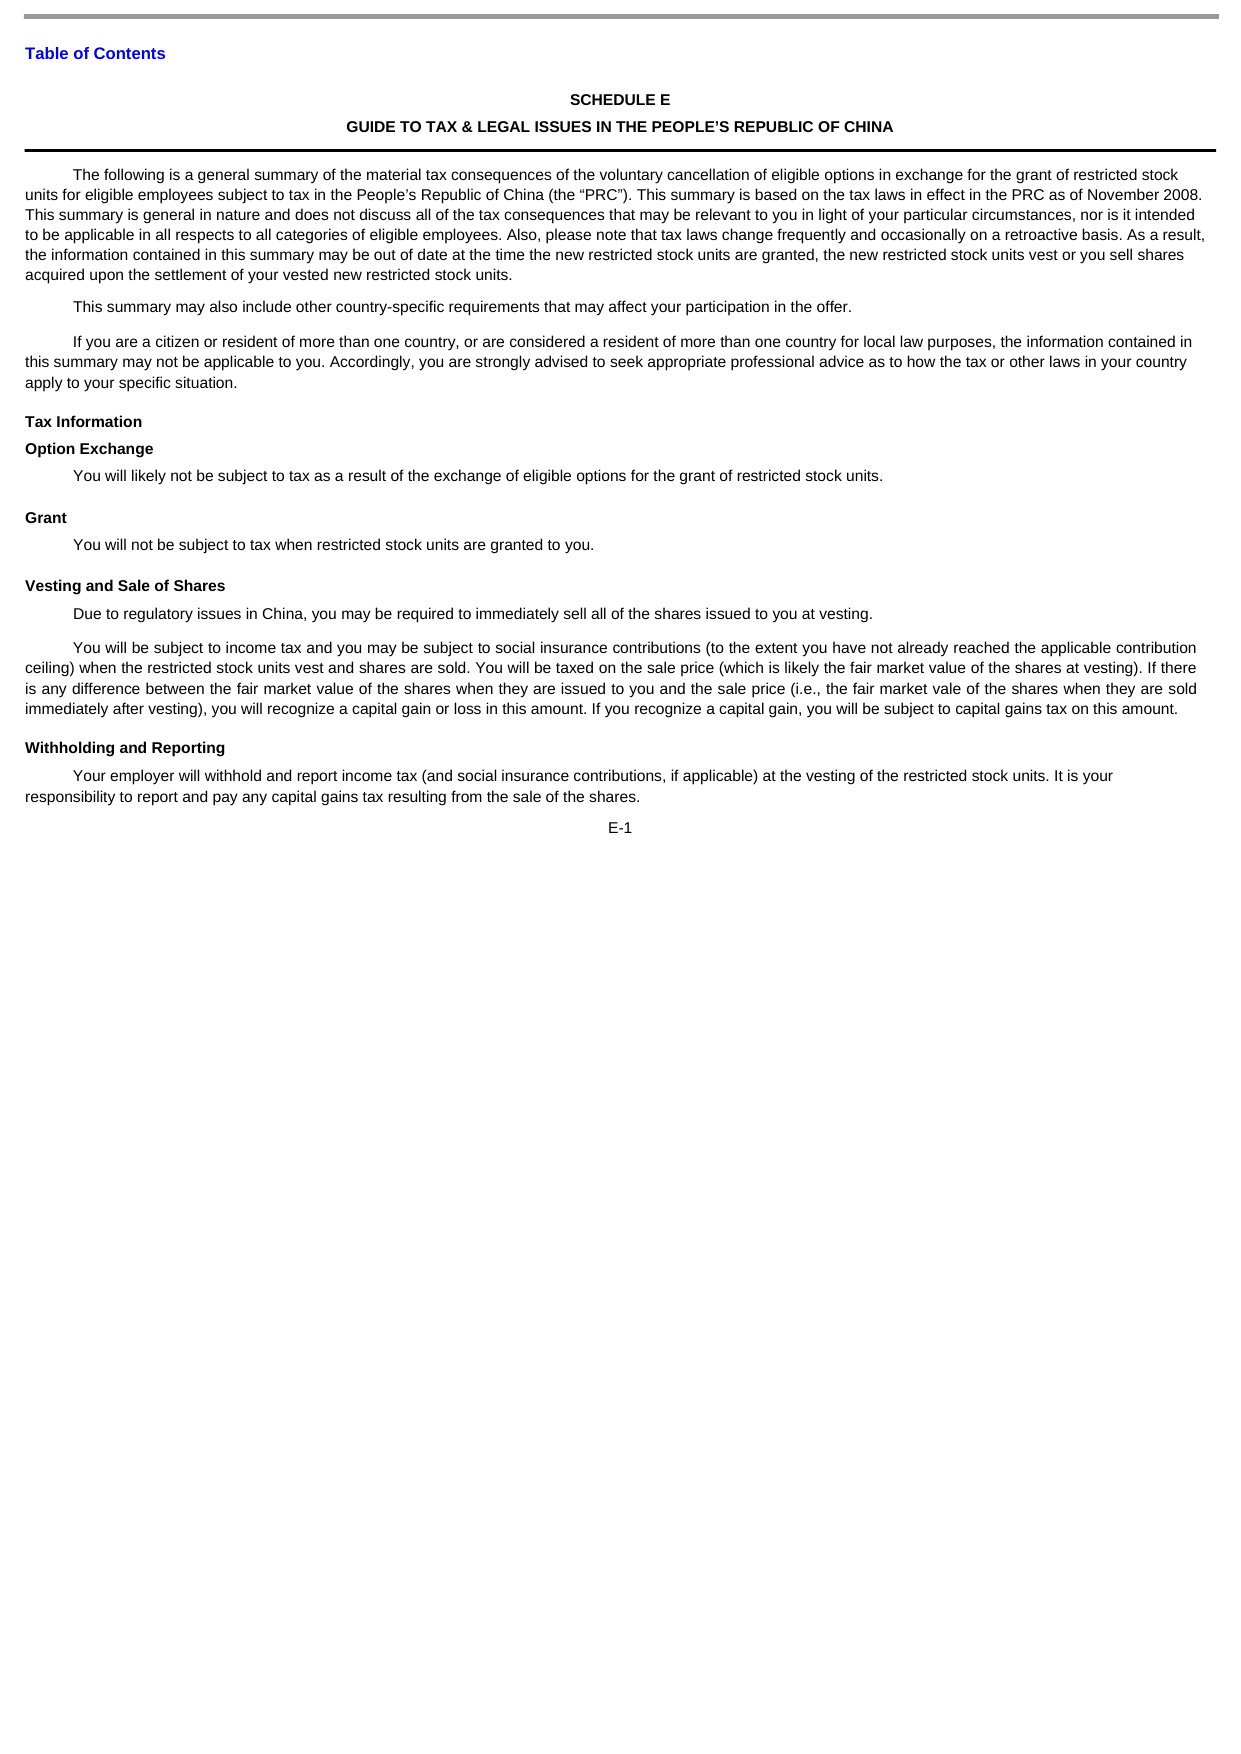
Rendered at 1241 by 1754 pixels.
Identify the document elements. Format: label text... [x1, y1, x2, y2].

text Option Exchange [25, 440, 1211, 458]
text You will likely not be subject to tax as a result of the exchange of eligible options for the grant of restricted stock units. [73, 467, 1211, 485]
text Tax Information [25, 413, 1211, 431]
text The following is a general summary of the material tax consequences of the voluntary cancellation of eligible options in exchange for the grant of restricted stock units for eligible employees subject to tax in the People’s Republic of China (the “PRC”). This summary is based on the tax laws in effect in the PRC as of November 2008. This summary is general in nature and does not discuss all of the tax consequences that may be relevant to you in light of your particular circumstances, nor is it intended to be applicable in all respects to all categories of eligible employees. Also, please note that tax laws change frequently and occasionally on a retroactive basis. As a result, the information contained in this summary may be out of date at the time the new restricted stock units are granted, the new restricted stock units vest or you sell shares acquired upon the settlement of your vested new restricted stock units. [25, 166, 1211, 284]
text SCHEDULE E [25, 91, 1215, 108]
text E-1 [25, 819, 1215, 837]
text Your employer will withhold and report income tax (and social insurance contributions, if applicable) at the vesting of the restricted stock units. It is your responsibility to report and pay any capital gains tax resulting from the sale of the shares. [25, 766, 1199, 806]
text You will not be subject to tax when restricted stock units are granted to you. [73, 536, 1211, 554]
picture [24, 148, 1217, 152]
picture [23, 14, 1219, 19]
text Withholding and Reporting [25, 739, 1211, 757]
text Vesting and Sale of Shares [25, 577, 1211, 595]
text GUIDE TO TAX & LEGAL ISSUES IN THE PEOPLE’S REPUBLIC OF CHINA [25, 117, 1215, 136]
text Grant [25, 508, 1211, 526]
text Due to regulatory issues in China, you may be required to immediately sell all of the shares issued to you at vesting. [73, 604, 1211, 622]
text If you are a citizen or resident of more than one country, or are considered a resident of more than one country for local law purposes, the information contained in this summary may not be applicable to you. Accordingly, you are strongly advised to seek appropriate professional advice as to how the tax or other laws in your country apply to your specific situation. [25, 332, 1199, 392]
text Table of Contents [25, 43, 1211, 63]
text You will be subject to income tax and you may be subject to social insurance contributions (to the extent you have not already reached the applicable contribution ceiling) when the restricted stock units vest and shares are sold. You will be taxed on the sale price (which is likely the fair market value of the shares at vesting). If there is any difference between the fair market value of the shares when they are issued to you and the sale price (i.e., the fair market vale of the shares when they are sold immediately after vesting), you will recognize a capital gain or loss in this amount. If you recognize a capital gain, you will be subject to capital gains tax on this amount. [25, 639, 1201, 718]
text This summary may also include other country-specific requirements that may affect your participation in the offer. [73, 298, 1211, 316]
